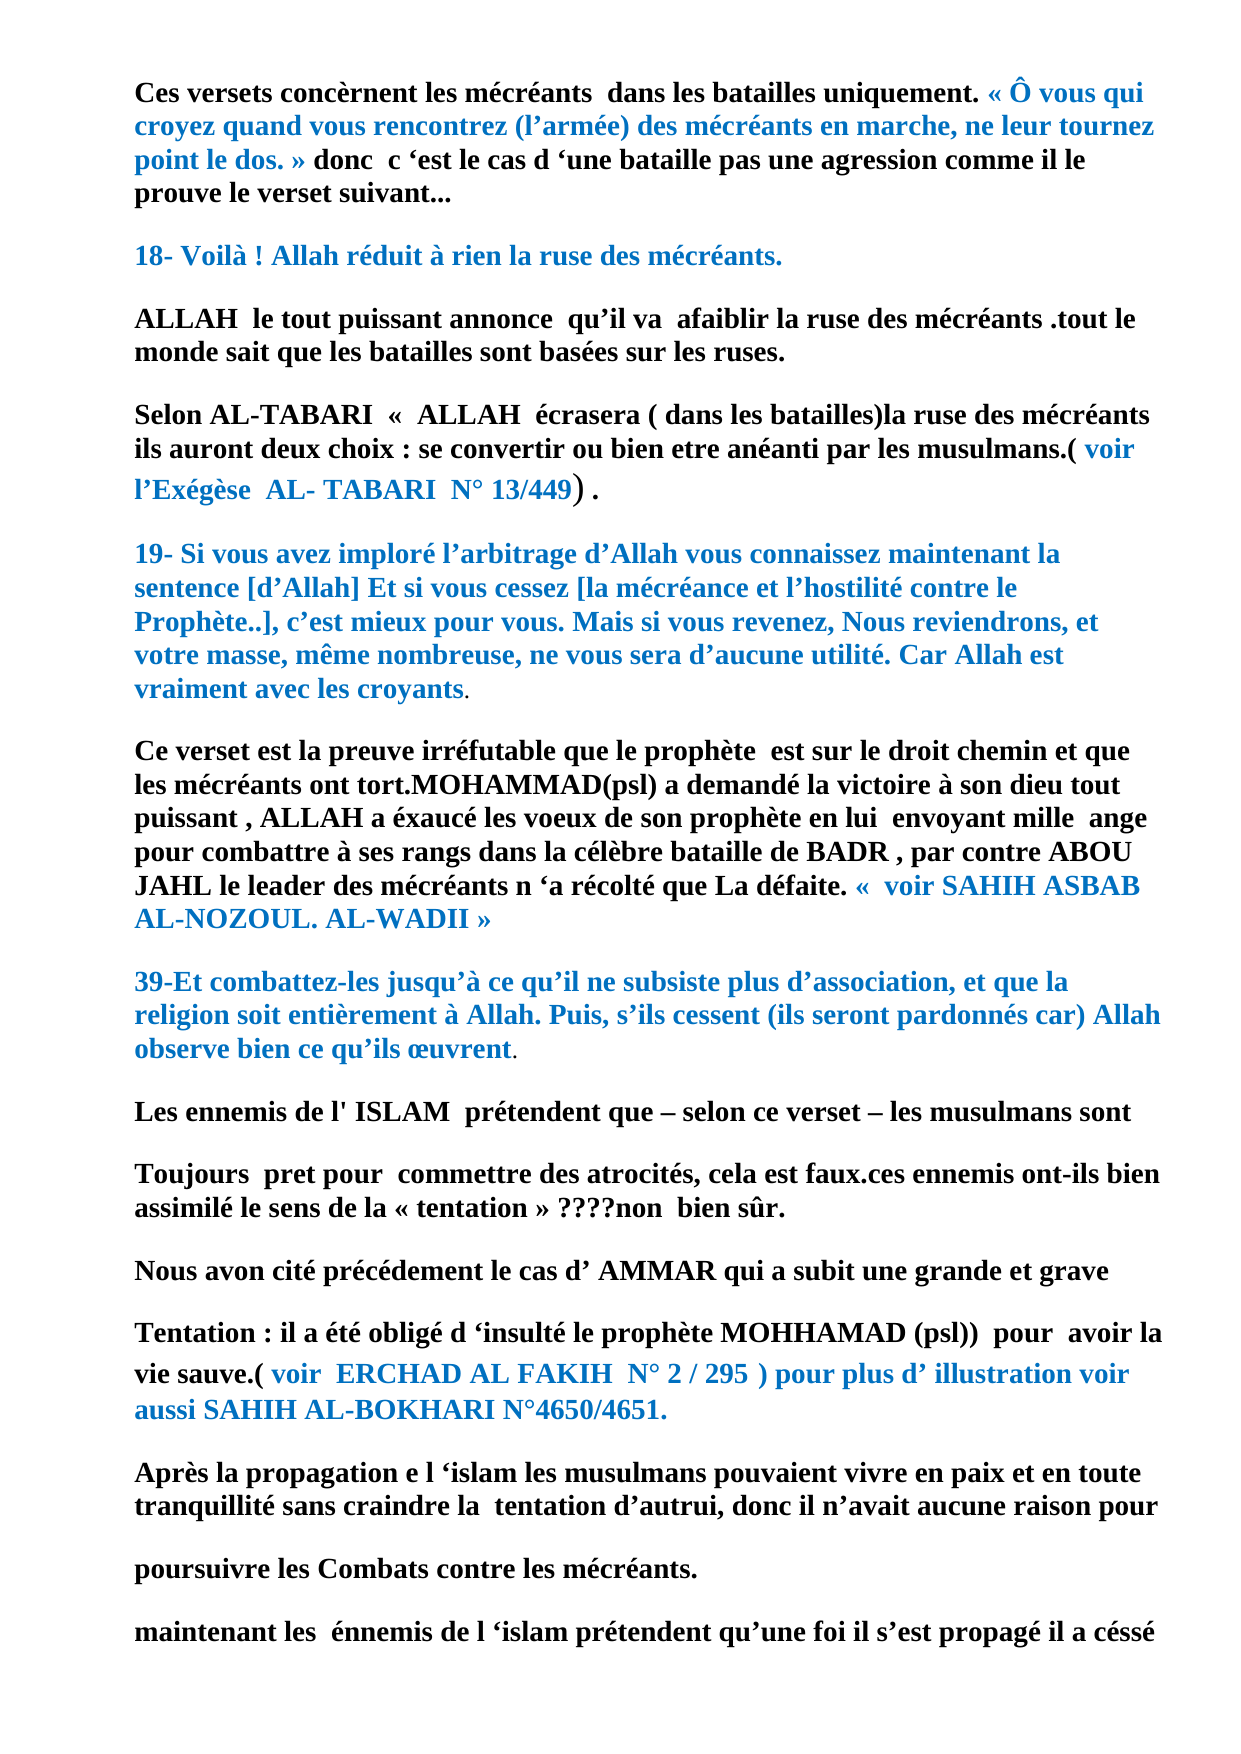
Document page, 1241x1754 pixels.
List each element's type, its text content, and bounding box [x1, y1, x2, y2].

text ALLAH le tout puissant annonce qu’il va afaiblir la ruse des mécréants .tout le monde sait que les batailles sont basées sur les ruses. [134, 301, 1165, 368]
text Nous avon cité précédement le cas d’ AMMAR qui a subit une grande et grave [134, 1253, 1165, 1286]
text 18- Voilà ! Allah réduit à rien la ruse des mécréants. [134, 238, 1165, 272]
text Après la propagation e l ‘islam les musulmans pouvaient vivre en paix et en toute tranquillité sans craindre la tentation d’autrui, donc il n’avait aucune raison pour [134, 1455, 1165, 1522]
text poursuivre les Combats contre les mécréants. [134, 1551, 1165, 1584]
text Selon AL-TABARI « ALLAH écrasera ( dans les batailles)la ruse des mécréants ils auront deux choix : se convertir ou bien etre anéanti par les musulmans.( voir l’Exégèse AL- TABARI N° 13/449) . [134, 397, 1165, 507]
text 19- Si vous avez imploré l’arbitrage d’Allah vous connaissez maintenant la sentence [d’Allah] Et si vous cessez [la mécréance et l’hostilité contre le Prophète..], c’est mieux pour vous. Mais si vous revenez, Nous reviendrons, et votre masse, même nombreuse, ne vous sera d’aucune utilité. Car Allah est vraiment avec les croyants. [134, 537, 1165, 704]
text Tentation : il a été obligé d ‘insulté le prophète MOHHAMAD (psl)) pour avoir la vie sauve.( voir ERCHAD AL FAKIH N° 2 / 295 ) pour plus d’ illustration voir aussi SAHIH AL-BOKHARI N°4650/4651. [134, 1315, 1165, 1426]
text Ce verset est la preuve irréfutable que le prophète est sur le droit chemin et que les mécréants ont tort.MOHAMMAD(psl) a demandé la victoire à son dieu tout puissant , ALLAH a éxaucé les voeux de son prophète en lui envoyant mille ange pour combattre à ses rangs dans la célèbre bataille de BADR , par contre ABOU JAHL le leader des mécréants n ‘a récolté que La défaite. « voir SAHIH ASBAB AL-NOZOUL. AL-WADII » [134, 733, 1165, 935]
text maintenant les énnemis de l ‘islam prétendent qu’une foi il s’est propagé il a céssé [134, 1614, 1165, 1647]
text Ces versets concèrnent les mécréants dans les batailles uniquement. « Ô vous qui croyez quand vous rencontrez (l’armée) des mécréants en marche, ne leur tournez point le dos. » donc c ‘est le cas d ‘une bataille pas une agression comme il le prouve le verset suivant... [134, 75, 1165, 209]
text Toujours pret pour commettre des atrocités, cela est faux.ces ennemis ont-ils bien assimilé le sens de la « tentation » ????non bien sûr. [134, 1156, 1165, 1223]
text 39-Et combattez-les jusqu’à ce qu’il ne subsiste plus d’association, et que la religion soit entièrement à Allah. Puis, s’ils cessent (ils seront pardonnés car) Allah observe bien ce qu’ils œuvrent. [134, 964, 1165, 1064]
text Les ennemis de l' ISLAM prétendent que – selon ce verset – les musulmans sont [134, 1094, 1165, 1127]
